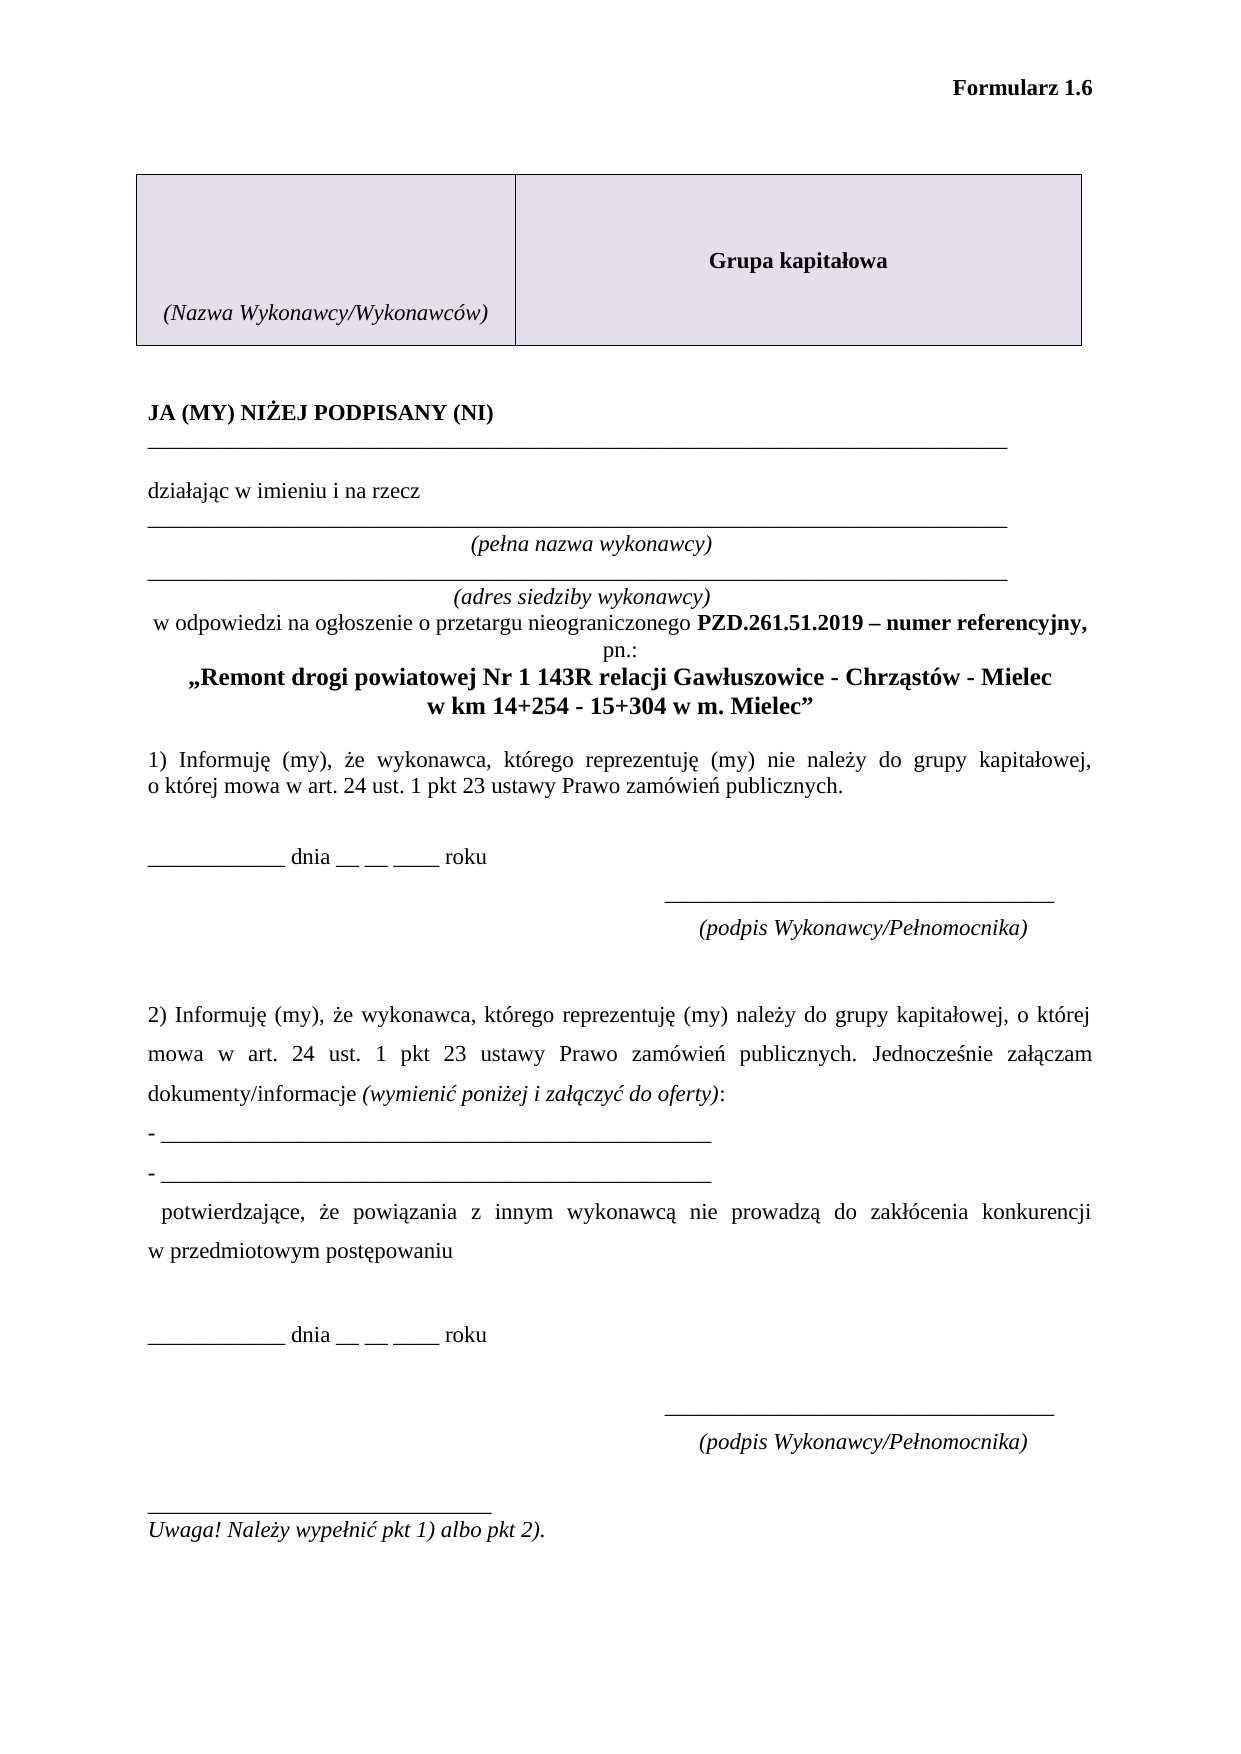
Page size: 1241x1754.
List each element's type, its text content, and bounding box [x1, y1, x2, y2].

text JA (MY) NIŻEJ PODPISANY (NI) [148, 398, 1093, 425]
text __________________________________ [591, 869, 1093, 905]
text ______________________________ [148, 1489, 1093, 1516]
text 2) Informuję (my), że wykonawca, którego reprezentuję (my) należy do grupy kapitałowej, o której mowa w art. 24 ust. 1 pkt 23 ustawy Prawo zamówień publicznych. Jednocześnie załączam dokumenty/informacje (wymienić poniżej i załączyć do oferty): [148, 1001, 1093, 1106]
text (podpis Wykonawcy/Pełnomocnika) [664, 905, 1093, 940]
text ___________________________________________________________________________ [148, 504, 1093, 530]
text „Remont drogi powiatowej Nr 1 143R relacji Gawłuszowice - Chrząstów - Mielec w km 14+254 - 15+304 w m. Mielec” [148, 662, 1093, 719]
table_header Grupa kapitałowa [516, 175, 1081, 345]
text działając w imieniu i na rzecz [148, 478, 1093, 504]
text - ________________________________________________ [148, 1159, 1093, 1185]
text ____________ dnia __ __ ____ roku [148, 1312, 1093, 1348]
text potwierdzające, że powiązania z innym wykonawcą nie prowadzą do zakłócenia konkurencji w przedmiotowym postępowaniu [148, 1198, 1093, 1264]
text (adres siedziby wykonawcy) [373, 583, 1093, 609]
text ___________________________________________________________________________ [148, 425, 1093, 451]
text (pełna nazwa wykonawcy) [373, 530, 1093, 557]
text (podpis Wykonawcy/Pełnomocnika) [664, 1419, 1093, 1454]
text 1) Informuję (my), że wykonawca, którego reprezentuję (my) nie należy do grupy kapitałowej, o której mowa w art. 24 ust. 1 pkt 23 ustawy Prawo zamówień publicznych. [148, 746, 1093, 799]
text __________________________________ [591, 1383, 1093, 1419]
table_header (Nazwa Wykonawcy/Wykonawców) [137, 175, 515, 345]
text w odpowiedzi na ogłoszenie o przetargu nieograniczonego PZD.261.51.2019 – numer referencyjny, pn.: [148, 609, 1093, 662]
text ____________ dnia __ __ ____ roku [148, 834, 1093, 869]
text - ________________________________________________ [148, 1119, 1093, 1146]
text Uwaga! Należy wypełnić pkt 1) albo pkt 2). [148, 1516, 1093, 1542]
text ___________________________________________________________________________ [148, 557, 1093, 583]
